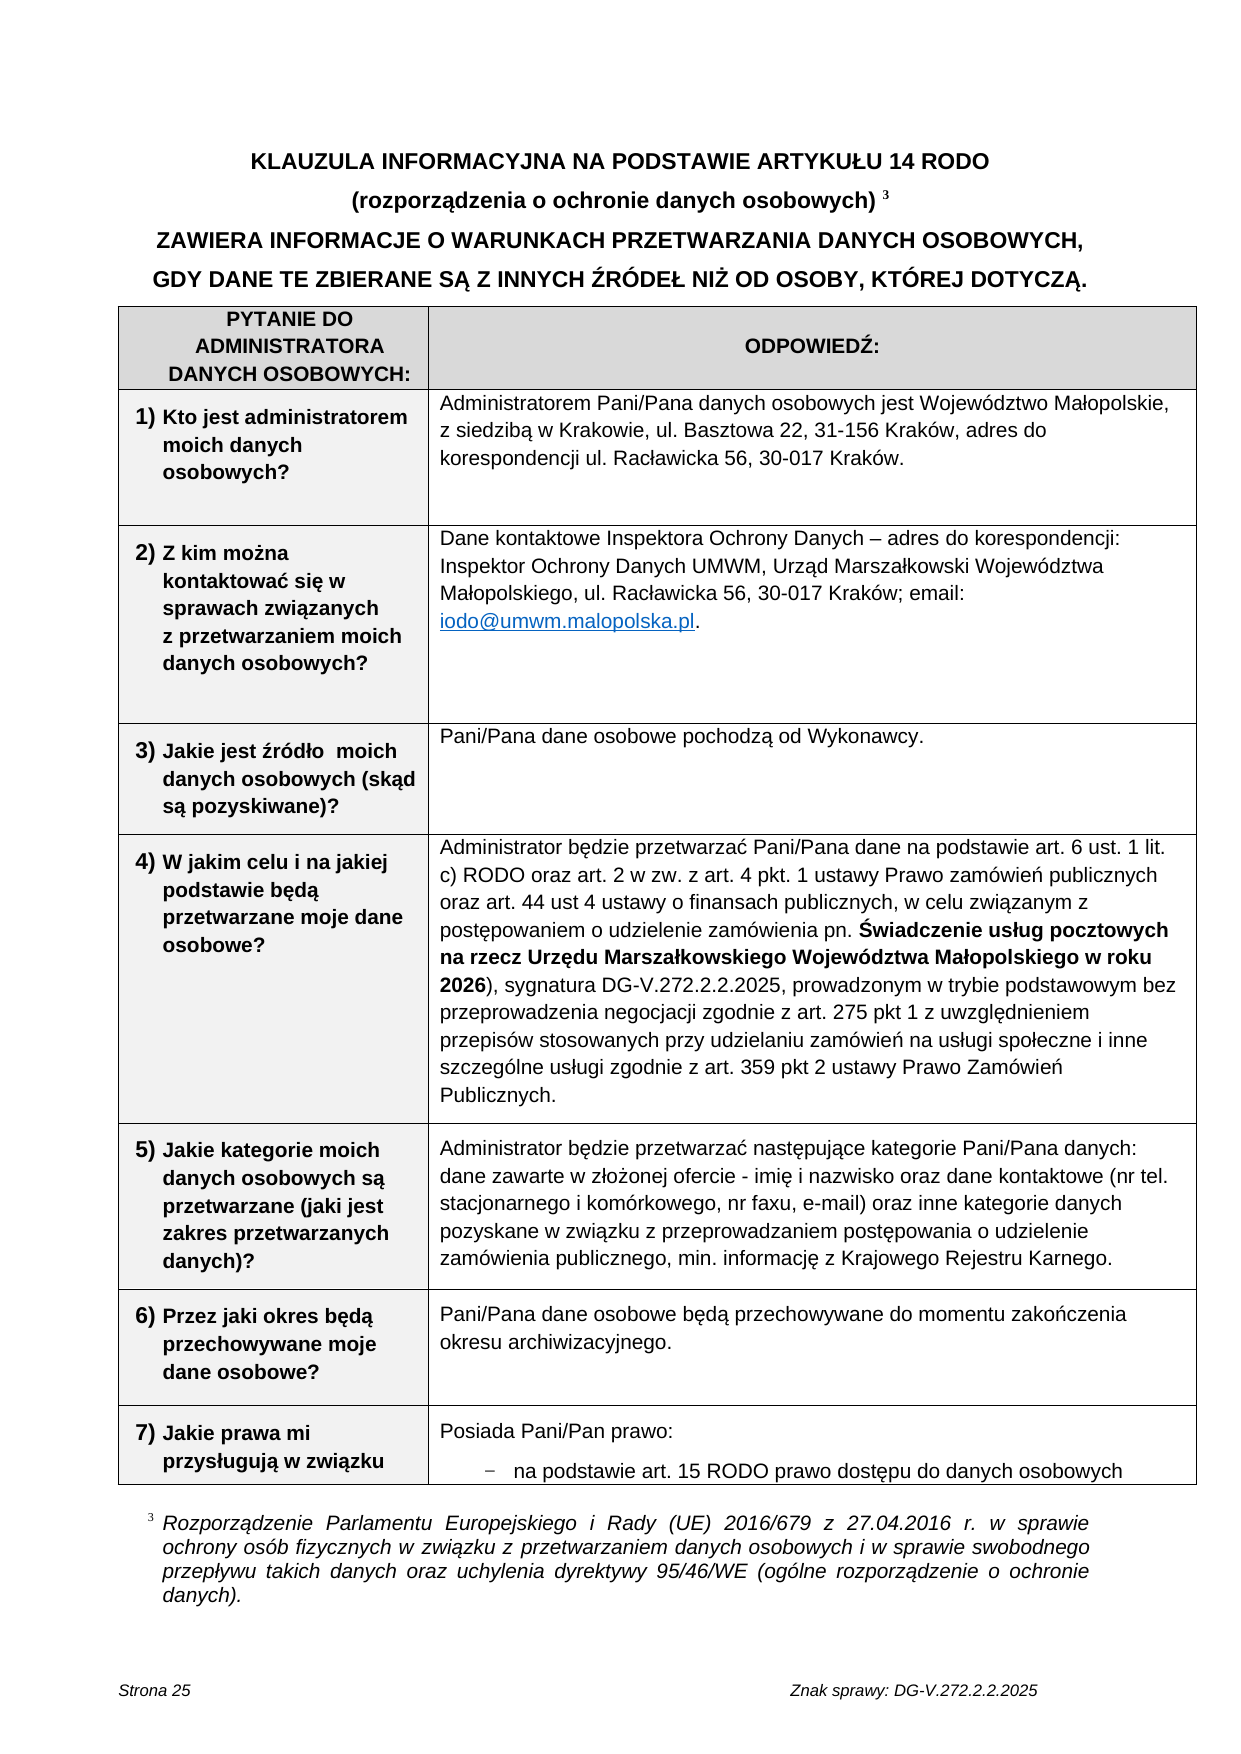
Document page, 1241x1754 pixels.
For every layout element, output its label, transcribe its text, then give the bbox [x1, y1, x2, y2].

table_header PYTANIE DO ADMINISTRATORA DANYCH OSOBOWYCH: [119, 307, 428, 389]
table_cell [429, 1406, 1196, 1484]
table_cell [119, 1406, 428, 1484]
title GDY DANE TE ZBIERANE SĄ Z INNYCH ŹRÓDEŁ NIŻ OD OSOBY, KTÓREJ DOTYCZĄ. [148, 266, 1093, 293]
table_cell Dane kontaktowe Inspektora Ochrony Danych – adres do korespondencji: Inspektor Ochrony Danych UMWM, Urząd Marszałkowski Województwa Małopolskiego, ul. Racławicka 56, 30-017 Kraków; email: iodo@umwm.malopolska.pl. [429, 526, 1196, 723]
table_header ODPOWIEDŹ: [429, 307, 1196, 389]
table_cell Pani/Pana dane osobowe będą przechowywane do momentu zakończenia okresu archiwizacyjnego. [429, 1290, 1196, 1405]
table_cell Pani/Pana dane osobowe pochodzą od Wykonawcy. [429, 724, 1196, 834]
table_cell Z kim można kontaktować się w sprawach związanych z przetwarzaniem moich danych osobowych? [119, 526, 428, 723]
title ZAWIERA INFORMACJE O WARUNKACH PRZETWARZANIA DANYCH OSOBOWYCH, [148, 227, 1093, 253]
table_cell Przez jaki okres będą przechowywane moje dane osobowe? [119, 1290, 428, 1405]
table_cell W jakim celu i na jakiej podstawie będą przetwarzane moje dane osobowe? [119, 835, 428, 1123]
title KLAUZULA INFORMACYJNA NA PODSTAWIE ARTYKUŁU 14 RODO [148, 148, 1093, 174]
table_cell Administratorem Pani/Pana danych osobowych jest Województwo Małopolskie, z siedzibą w Krakowie, ul. Basztowa 22, 31-156 Kraków, adres do korespondencji ul. Racławicka 56, 30-017 Kraków. [429, 390, 1196, 525]
table_cell Administrator będzie przetwarzać następujące kategorie Pani/Pana danych: dane zawarte w złożonej ofercie - imię i nazwisko oraz dane kontaktowe (nr tel. stacjonarnego i komórkowego, nr faxu, e-mail) oraz inne kategorie danych pozyskane w związku z przeprowadzaniem postępowania o udzielenie zamówienia publicznego, min. informację z Krajowego Rejestru Karnego. [429, 1124, 1196, 1288]
table_cell Administrator będzie przetwarzać Pani/Pana dane na podstawie art. 6 ust. 1 lit. c) RODO oraz art. 2 w zw. z art. 4 pkt. 1 ustawy Prawo zamówień publicznych oraz art. 44 ust 4 ustawy o finansach publicznych, w celu związanym z postępowaniem o udzielenie zamówienia pn. Świadczenie usług pocztowych na rzecz Urzędu Marszałkowskiego Województwa Małopolskiego w roku 2026), sygnatura DG-V.272.2.2.2025, prowadzonym w trybie podstawowym bez przeprowadzenia negocjacji zgodnie z art. 275 pkt 1 z uwzględnieniem przepisów stosowanych przy udzielaniu zamówień na usługi społeczne i inne szczególne usługi zgodnie z art. 359 pkt 2 ustawy Prawo Zamówień Publicznych. [429, 835, 1196, 1123]
table_cell Kto jest administratorem moich danych osobowych? [119, 390, 428, 525]
table_cell Jakie jest źródło moich danych osobowych (skąd są pozyskiwane)? [119, 724, 428, 834]
table_cell Jakie kategorie moich danych osobowych są przetwarzane (jaki jest zakres przetwarzanych danych)? [119, 1124, 428, 1288]
title (rozporządzenia o ochronie danych osobowych) [148, 187, 1093, 213]
